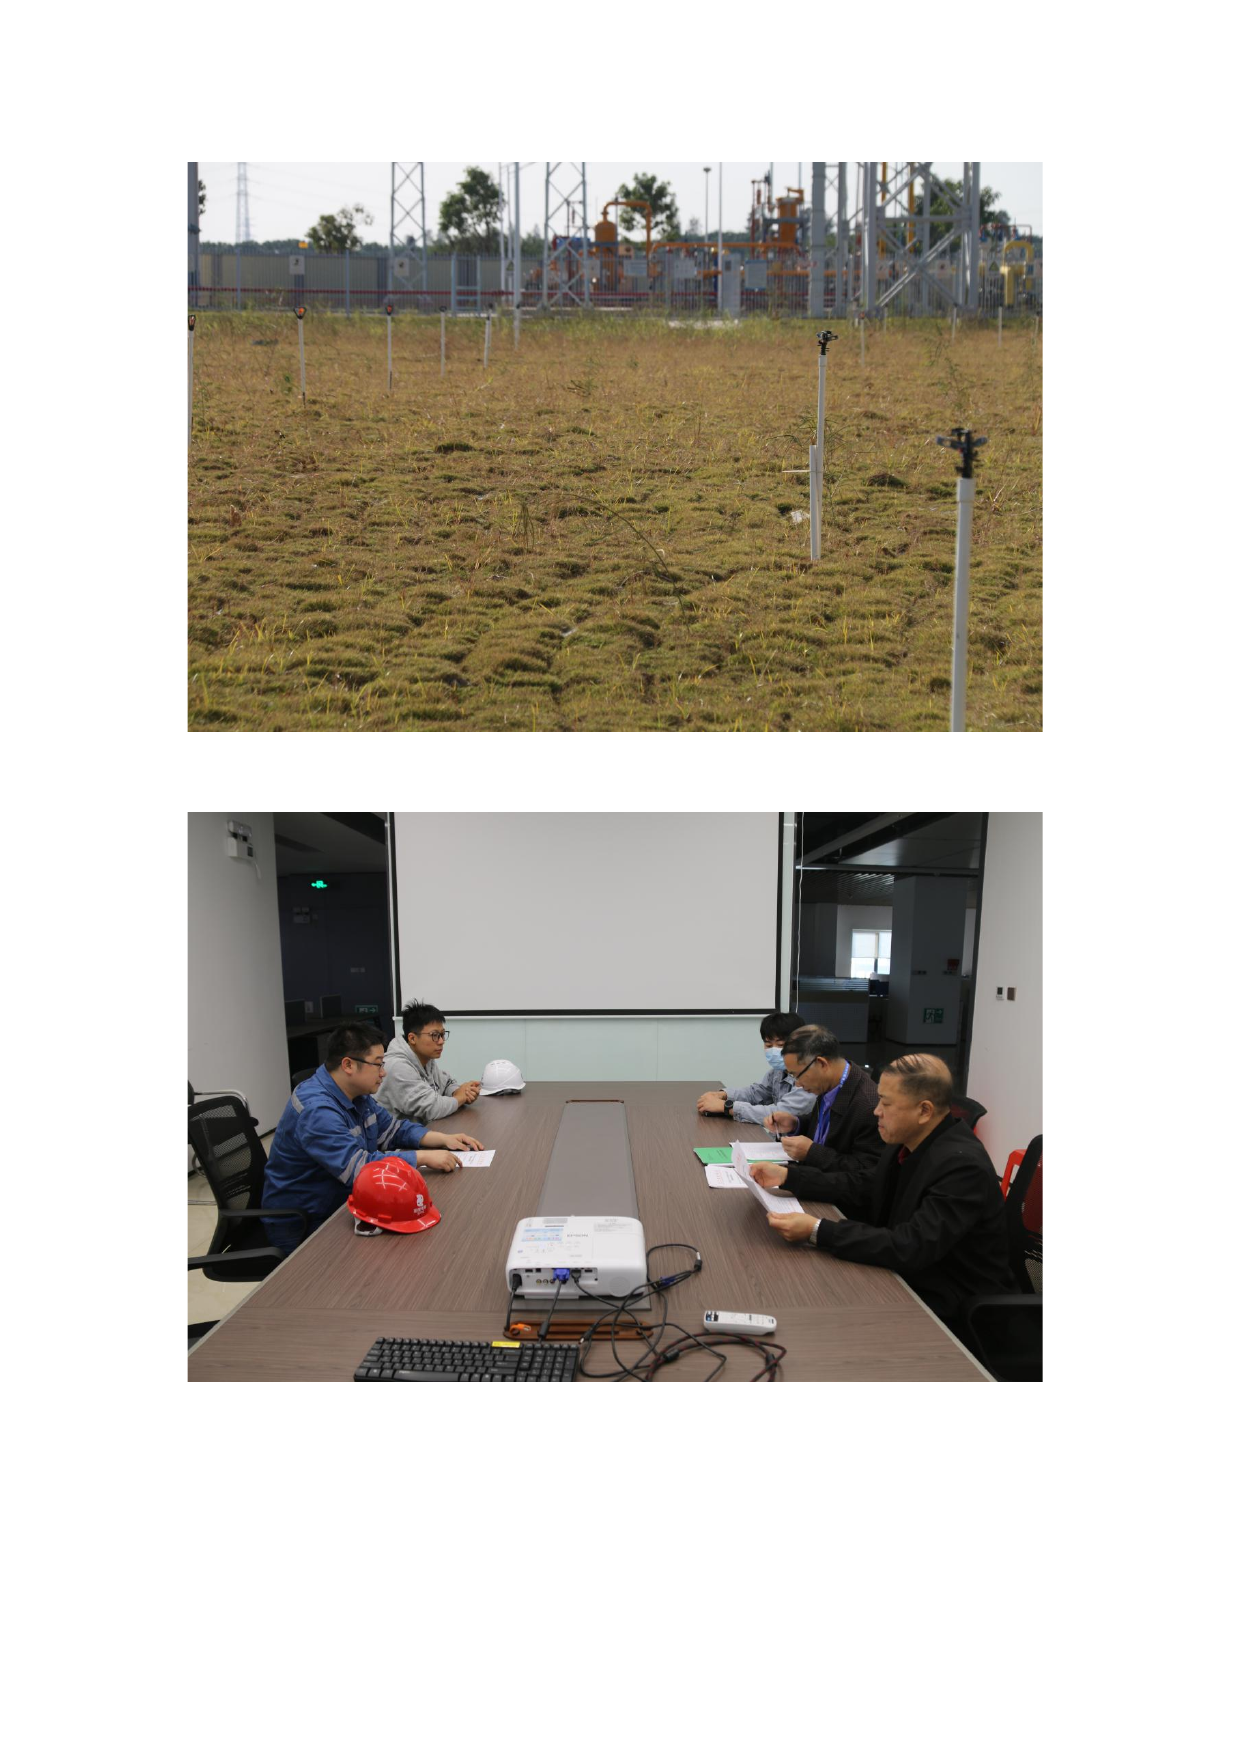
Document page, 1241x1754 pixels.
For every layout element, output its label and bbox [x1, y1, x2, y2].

picture [187, 162, 1043, 732]
picture [187, 812, 1043, 1382]
